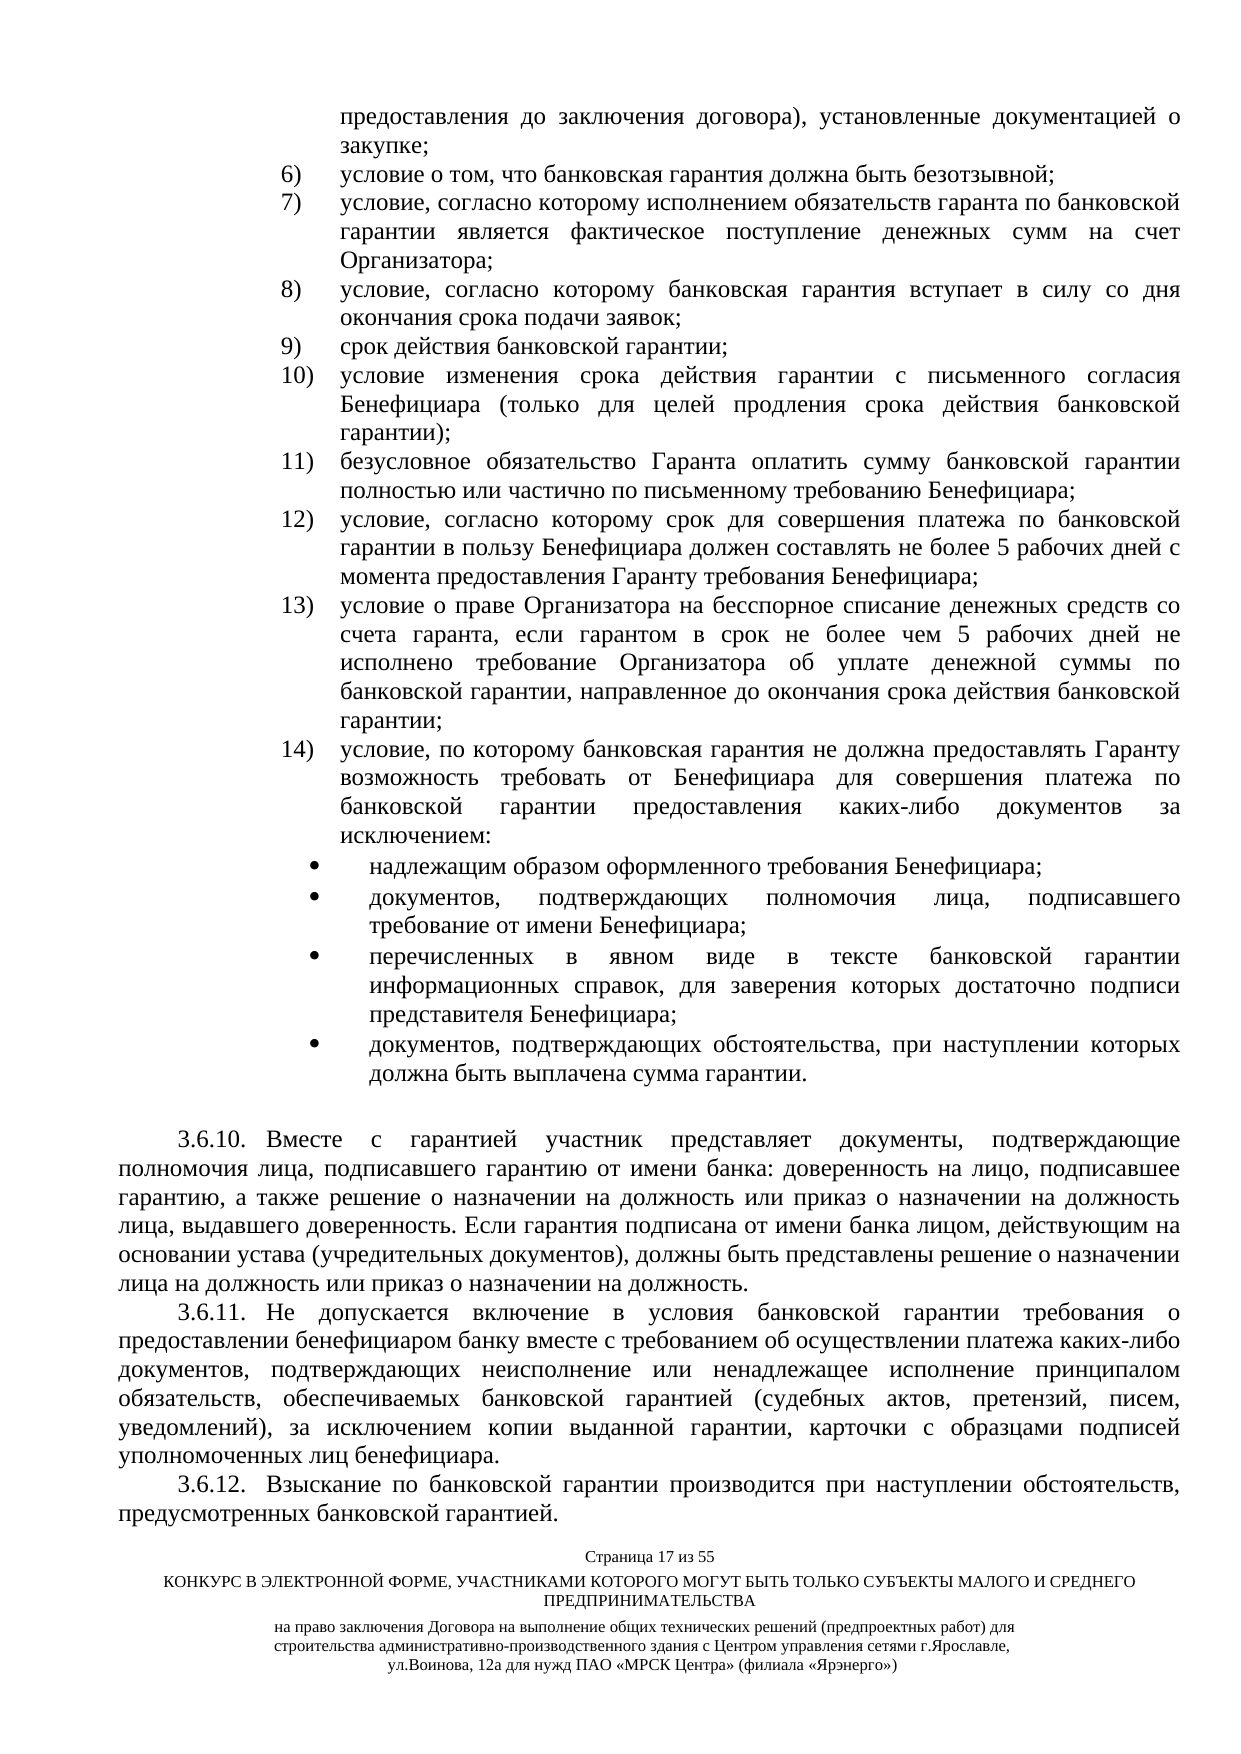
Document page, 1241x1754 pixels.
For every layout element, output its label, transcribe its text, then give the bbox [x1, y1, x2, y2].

list документов, подтверждающих обстоятельства, при наступлении которых должна быть выплачена сумма гарантии. [310, 1029, 1181, 1087]
list условие изменения срока действия гарантии с письменного согласия Бенефициара (только для целей продления срока действия банковской гарантии); [281, 360, 1181, 446]
list безусловное обязательство Гаранта оплатить сумму банковской гарантии полностью или частично по письменному требованию Бенефициара; [281, 446, 1181, 504]
list условие о том, что банковская гарантия должна быть безотзывной; [281, 159, 1181, 187]
list условие, по которому банковская гарантия не должна предоставлять Гаранту возможность требовать от Бенефициара для совершения платежа по банковской гарантии предоставления каких-либо документов за исключением: [281, 734, 1181, 849]
subtitle Вместе с гарантией участник представляет документы, подтверждающие полномочия лица, подписавшего гарантию от имени банка: доверенность на лицо, подписавшее гарантию, а также решение о назначении на должность или приказ о назначении на должность лица, выдавшего доверенность. Если гарантия подписана от имени банка лицом, действующим на основании устава (учредительных документов), должны быть представлены решение о назначении лица на должность или приказ о назначении на должность. [118, 1124, 1181, 1297]
list срок действия банковской гарантии; [281, 331, 1181, 360]
list документов, подтверждающих полномочия лица, подписавшего требование от имени Бенефициара; [310, 882, 1181, 939]
list условие, согласно которому банковская гарантия вступает в силу со дня окончания срока подачи заявок; [281, 274, 1181, 331]
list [281, 101, 1181, 159]
list условие о праве Организатора на бесспорное списание денежных средств со счета гаранта, если гарантом в срок не более чем 5 рабочих дней не исполнено требование Организатора об уплате денежной суммы по банковской гарантии, направленное до окончания срока действия банковской гарантии; [281, 590, 1181, 734]
subtitle Не допускается включение в условия банковской гарантии требования о предоставлении бенефициаром банку вместе с требованием об осуществлении платежа каких-либо документов, подтверждающих неисполнение или ненадлежащее исполнение принципалом обязательств, обеспечиваемых банковской гарантией (судебных актов, претензий, писем, уведомлений), за исключением копии выданной гарантии, карточки с образцами подписей уполномоченных лиц бенефициара. [118, 1297, 1181, 1469]
subtitle Взыскание по банковской гарантии производится при наступлении обстоятельств, предусмотренных банковской гарантией. [118, 1469, 1181, 1527]
list перечисленных в явном виде в тексте банковской гарантии информационных справок, для заверения которых достаточно подписи представителя Бенефициара; [310, 941, 1181, 1027]
list надлежащим образом оформленного требования Бенефициара; [310, 851, 1181, 879]
list условие, согласно которому срок для совершения платежа по банковской гарантии в пользу Бенефициара должен составлять не более 5 рабочих дней с момента предоставления Гаранту требования Бенефициара; [281, 504, 1181, 590]
list условие, согласно которому исполнением обязательств гаранта по банковской гарантии является фактическое поступление денежных сумм на счет Организатора; [281, 187, 1181, 274]
